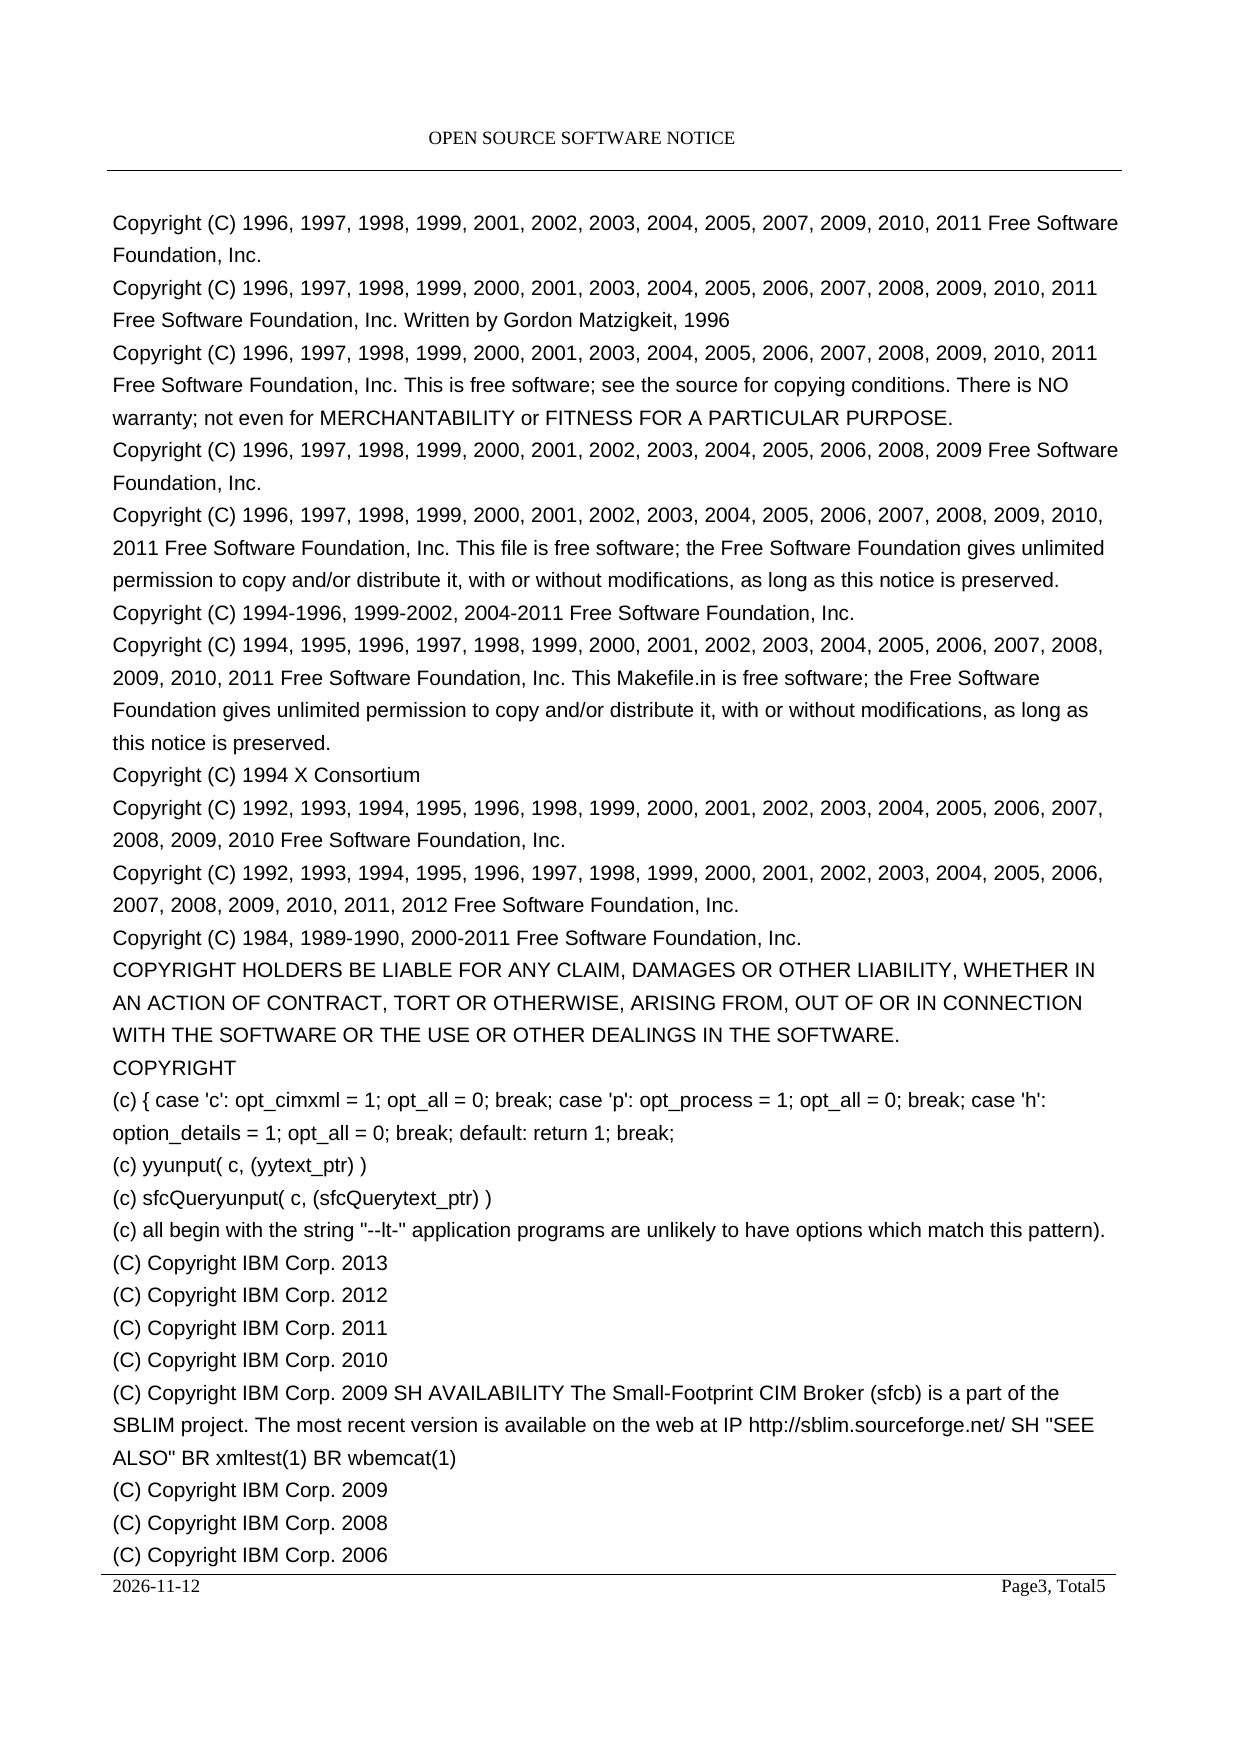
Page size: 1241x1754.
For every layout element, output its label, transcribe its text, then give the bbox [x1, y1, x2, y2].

text (c) { case 'c': opt_cimxml = 1; opt_all = 0; break; case 'p': opt_process = 1; opt_all = 0; break; case 'h': option_details = 1; opt_all = 0; break; default: return 1; break; [112, 1084, 1128, 1149]
text Copyright (C) 1984, 1989-1990, 2000-2011 Free Software Foundation, Inc. [112, 921, 1128, 954]
text (C) Copyright IBM Corp. 2009 SH AVAILABILITY The Small-Footprint CIM Broker (sfcb) is a part of the SBLIM project. The most recent version is available on the web at IP http://sblim.sourceforge.net/ SH "SEE ALSO" BR xmltest(1) BR wbemcat(1) [112, 1376, 1128, 1474]
text Copyright (C) 1994, 1995, 1996, 1997, 1998, 1999, 2000, 2001, 2002, 2003, 2004, 2005, 2006, 2007, 2008, 2009, 2010, 2011 Free Software Foundation, Inc. This Makefile.in is free software; the Free Software Foundation gives unlimited permission to copy and/or distribute it, with or without modifications, as long as this notice is preserved. [112, 629, 1128, 759]
text Copyright (C) 1992, 1993, 1994, 1995, 1996, 1997, 1998, 1999, 2000, 2001, 2002, 2003, 2004, 2005, 2006, 2007, 2008, 2009, 2010, 2011, 2012 Free Software Foundation, Inc. [112, 856, 1128, 921]
text (C) Copyright IBM Corp. 2012 [112, 1279, 1128, 1311]
text (C) Copyright IBM Corp. 2008 [112, 1506, 1128, 1539]
text Copyright (C) 1996, 1997, 1998, 1999, 2001, 2002, 2003, 2004, 2005, 2007, 2009, 2010, 2011 Free Software Foundation, Inc. [112, 206, 1128, 271]
text Copyright (C) 1992, 1993, 1994, 1995, 1996, 1998, 1999, 2000, 2001, 2002, 2003, 2004, 2005, 2006, 2007, 2008, 2009, 2010 Free Software Foundation, Inc. [112, 791, 1128, 856]
text COPYRIGHT [112, 1051, 1128, 1084]
text Copyright (C) 1996, 1997, 1998, 1999, 2000, 2001, 2003, 2004, 2005, 2006, 2007, 2008, 2009, 2010, 2011 Free Software Foundation, Inc. Written by Gordon Matzigkeit, 1996 [112, 271, 1128, 336]
text Copyright (C) 1994-1996, 1999-2002, 2004-2011 Free Software Foundation, Inc. [112, 596, 1128, 629]
text (c) sfcQueryunput( c, (sfcQuerytext_ptr) ) [112, 1181, 1128, 1214]
text Copyright (C) 1996, 1997, 1998, 1999, 2000, 2001, 2002, 2003, 2004, 2005, 2006, 2008, 2009 Free Software Foundation, Inc. [112, 434, 1128, 499]
text Copyright (C) 1996, 1997, 1998, 1999, 2000, 2001, 2002, 2003, 2004, 2005, 2006, 2007, 2008, 2009, 2010, 2011 Free Software Foundation, Inc. This file is free software; the Free Software Foundation gives unlimited permission to copy and/or distribute it, with or without modifications, as long as this notice is preserved. [112, 499, 1128, 596]
text Copyright (C) 1996, 1997, 1998, 1999, 2000, 2001, 2003, 2004, 2005, 2006, 2007, 2008, 2009, 2010, 2011 Free Software Foundation, Inc. This is free software; see the source for copying conditions. There is NO warranty; not even for MERCHANTABILITY or FITNESS FOR A PARTICULAR PURPOSE. [112, 336, 1128, 434]
text (C) Copyright IBM Corp. 2011 [112, 1311, 1128, 1344]
text (C) Copyright IBM Corp. 2013 [112, 1246, 1128, 1279]
text (C) Copyright IBM Corp. 2009 [112, 1474, 1128, 1506]
text Copyright (C) 1994 X Consortium [112, 759, 1128, 791]
text COPYRIGHT HOLDERS BE LIABLE FOR ANY CLAIM, DAMAGES OR OTHER LIABILITY, WHETHER IN AN ACTION OF CONTRACT, TORT OR OTHERWISE, ARISING FROM, OUT OF OR IN CONNECTION WITH THE SOFTWARE OR THE USE OR OTHER DEALINGS IN THE SOFTWARE. [112, 954, 1128, 1051]
text (c) yyunput( c, (yytext_ptr) ) [112, 1149, 1128, 1181]
text (C) Copyright IBM Corp. 2006 [112, 1539, 1128, 1571]
text (c) all begin with the string "--lt-" application programs are unlikely to have options which match this pattern). [112, 1214, 1128, 1246]
text (C) Copyright IBM Corp. 2010 [112, 1344, 1128, 1376]
